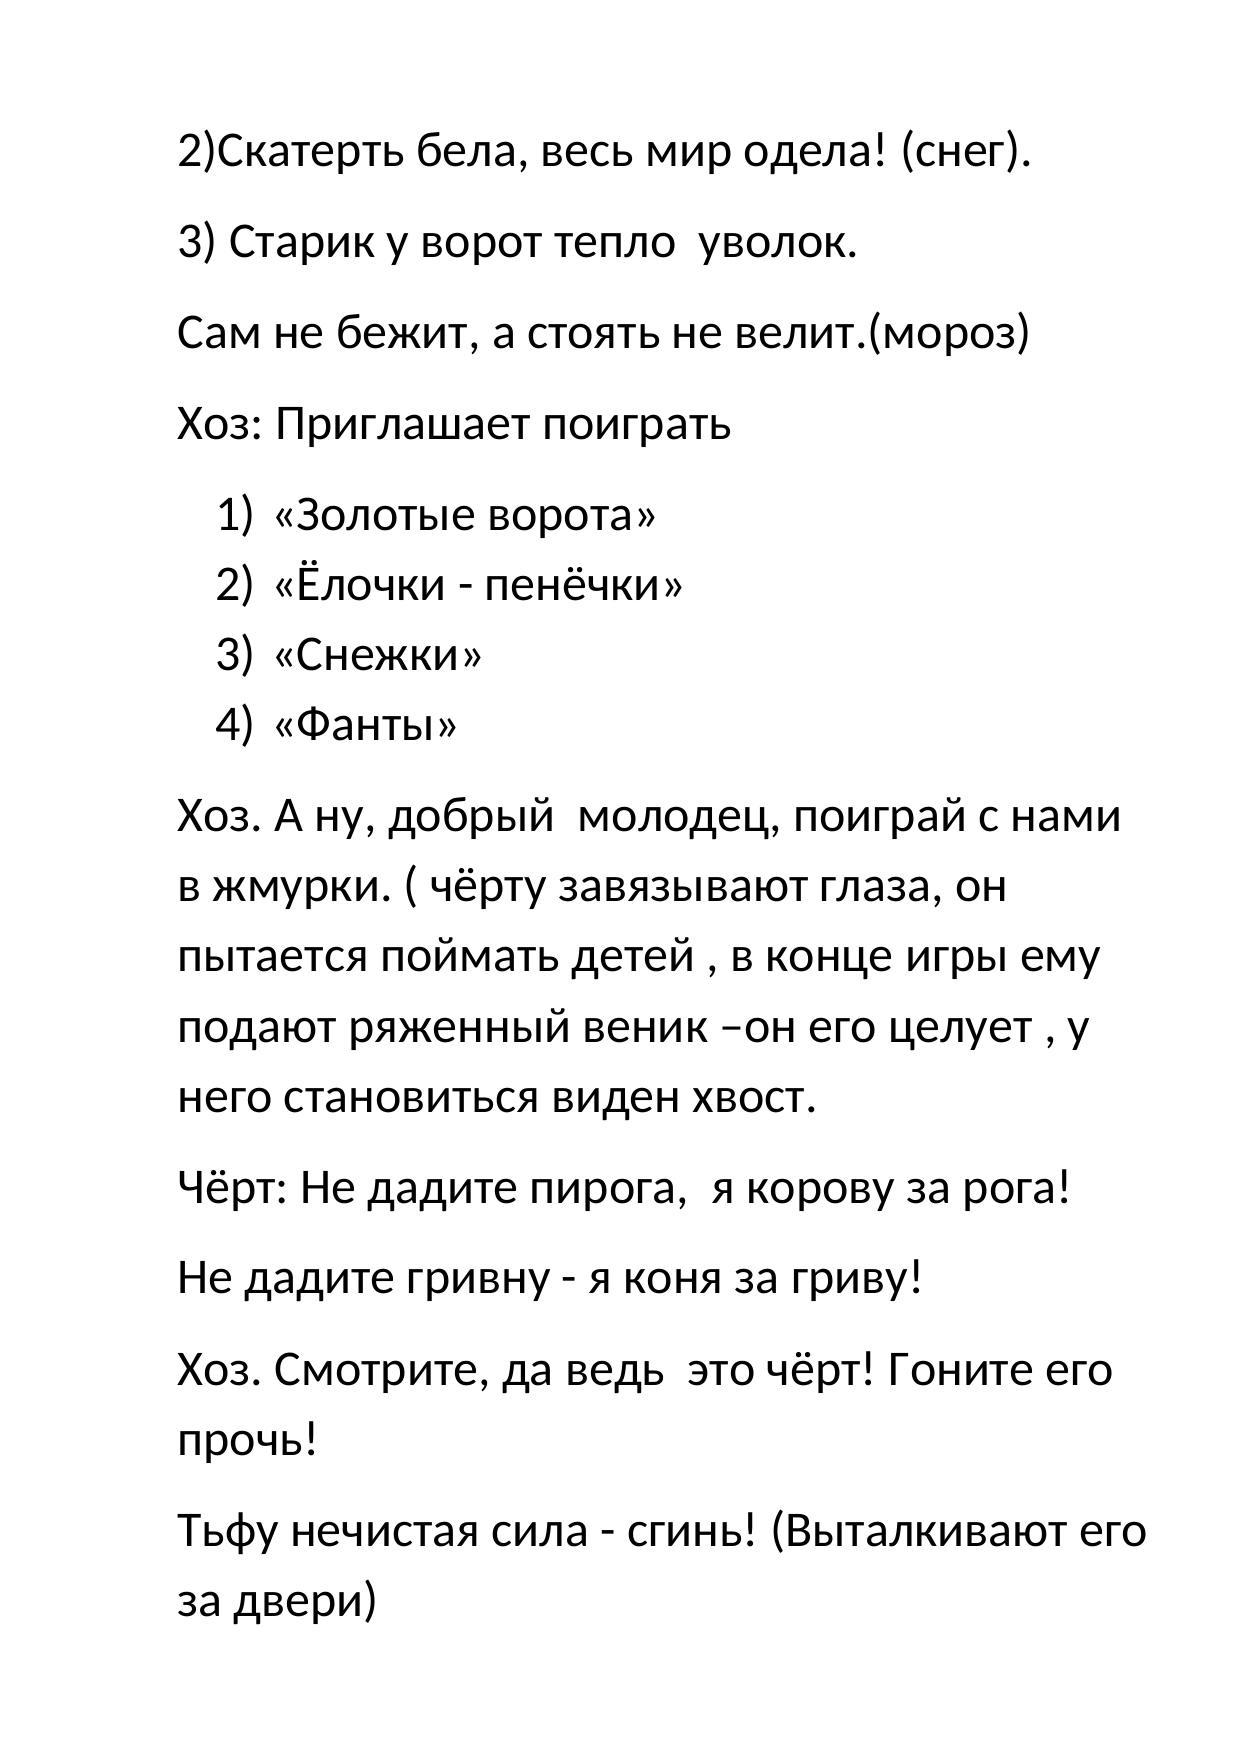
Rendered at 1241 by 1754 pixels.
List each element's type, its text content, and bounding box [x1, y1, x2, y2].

text Хоз: Приглашает поиграть [177, 391, 1152, 452]
text Тьфу нечистая сила - сгинь! (Выталкивают его за двери) [177, 1497, 1152, 1628]
text 2)Скатерть бела, весь мир одела! (снег). [177, 118, 1152, 179]
text Сам не бежит, а стоять не велит.(мороз) [177, 300, 1152, 361]
text 3) Старик у ворот тепло уволок. [177, 209, 1152, 270]
text Не дадите гривну - я коня за гриву! [177, 1245, 1152, 1306]
list «Снежки» [215, 622, 1152, 683]
text Хоз. Смотрите, да ведь это чёрт! Гоните его прочь! [177, 1336, 1152, 1467]
list «Ёлочки - пенёчки» [215, 552, 1152, 613]
text Чёрт: Не дадите пирога, я корову за рога! [177, 1154, 1152, 1216]
list «Золотые ворота» [215, 482, 1152, 543]
list «Фанты» [215, 692, 1152, 753]
text Хоз. А ну, добрый молодец, поиграй с нами в жмурки. ( чёрту завязывают глаза, он пытается поймать детей , в конце игры ему подают ряженный веник –он его целует , у него становиться виден хвост. [177, 783, 1152, 1124]
